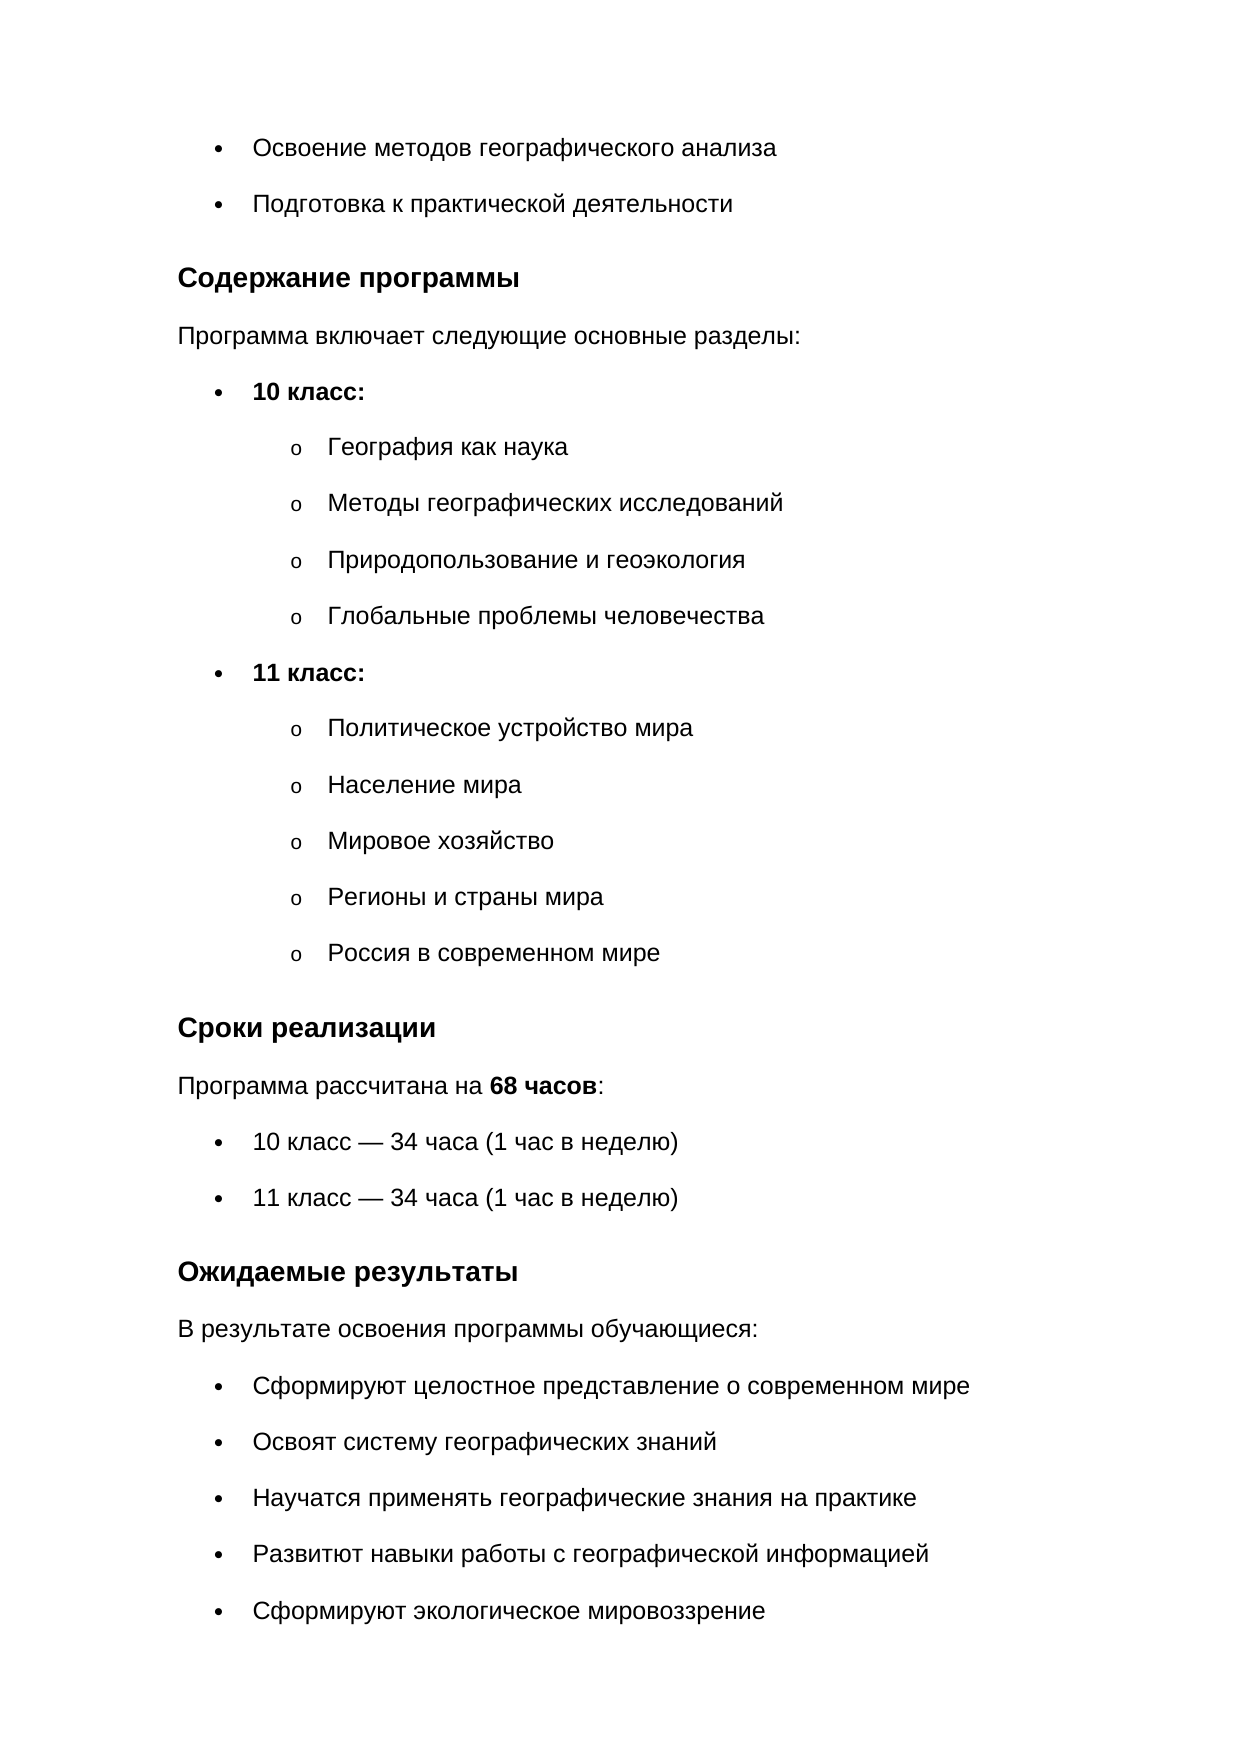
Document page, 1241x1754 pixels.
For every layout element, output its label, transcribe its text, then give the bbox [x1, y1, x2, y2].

list Мировое хозяйство [290, 812, 1152, 856]
list Население мира [290, 756, 1152, 799]
list Регионы и страны мира [290, 868, 1152, 912]
list Сформируют целостное представление о современном мире [215, 1356, 1152, 1399]
list Научатся применять географические знания на практике [215, 1468, 1152, 1512]
list География как наука [290, 418, 1152, 462]
list Сформируют экологическое мировоззрение [215, 1581, 1152, 1624]
list Глобальные проблемы человечества [290, 587, 1152, 631]
list 10 класс: [215, 362, 1152, 406]
list Развитют навыки работы с географической информацией [215, 1524, 1152, 1568]
list Подготовка к практической деятельности [215, 174, 1152, 218]
list 11 класс: [215, 643, 1152, 687]
list Освоят систему географических знаний [215, 1412, 1152, 1456]
list 11 класс — 34 часа (1 час в неделю) [215, 1168, 1152, 1212]
list 10 класс — 34 часа (1 час в неделю) [215, 1112, 1152, 1156]
text Программа включает следующие основные разделы: [177, 306, 1152, 349]
list Политическое устройство мира [290, 699, 1152, 743]
text Сроки реализации [177, 999, 1152, 1043]
text Содержание программы [177, 249, 1152, 293]
list Освоение методов географического анализа [215, 118, 1152, 162]
text В результате освоения программы обучающиеся: [177, 1299, 1152, 1343]
text Ожидаемые результаты [177, 1243, 1152, 1287]
list Россия в современном мире [290, 924, 1152, 968]
text Программа рассчитана на 68 часов: [177, 1056, 1152, 1099]
list Природопользование и геоэкология [290, 531, 1152, 574]
list Методы географических исследований [290, 474, 1152, 518]
